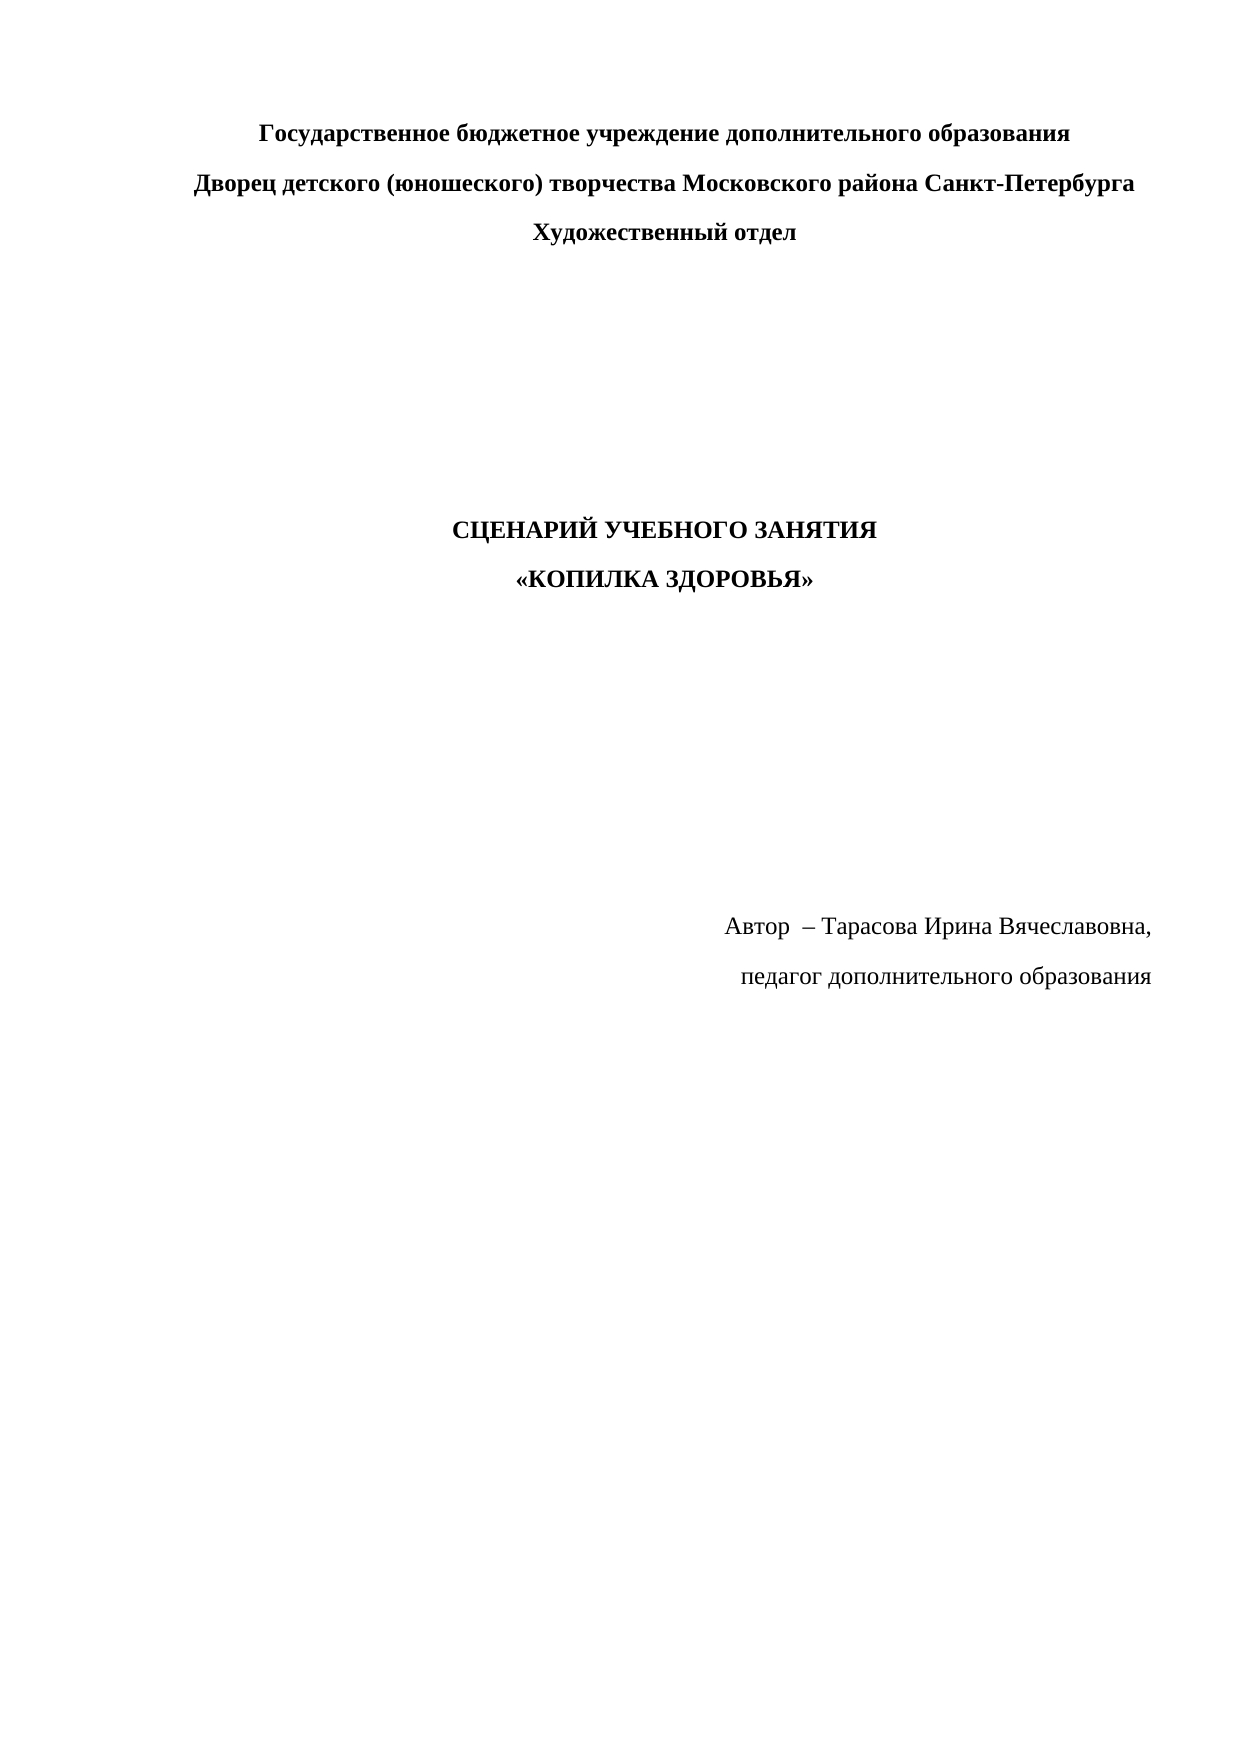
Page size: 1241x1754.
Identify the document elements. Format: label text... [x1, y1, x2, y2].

text Дворец детского (юношеского) творчества Московского района Санкт-Петербурга [177, 168, 1152, 196]
text Государственное бюджетное учреждение дополнительного образования [177, 118, 1152, 147]
text «КОПИЛКА ЗДОРОВЬЯ» [177, 564, 1152, 593]
text Автор – Тарасова Ирина Вячеславовна, [177, 911, 1152, 940]
text СЦЕНАРИЙ УЧЕБНОГО ЗАНЯТИЯ [177, 515, 1152, 543]
text Художественный отдел [177, 217, 1152, 246]
text педагог дополнительного образования [177, 961, 1152, 990]
